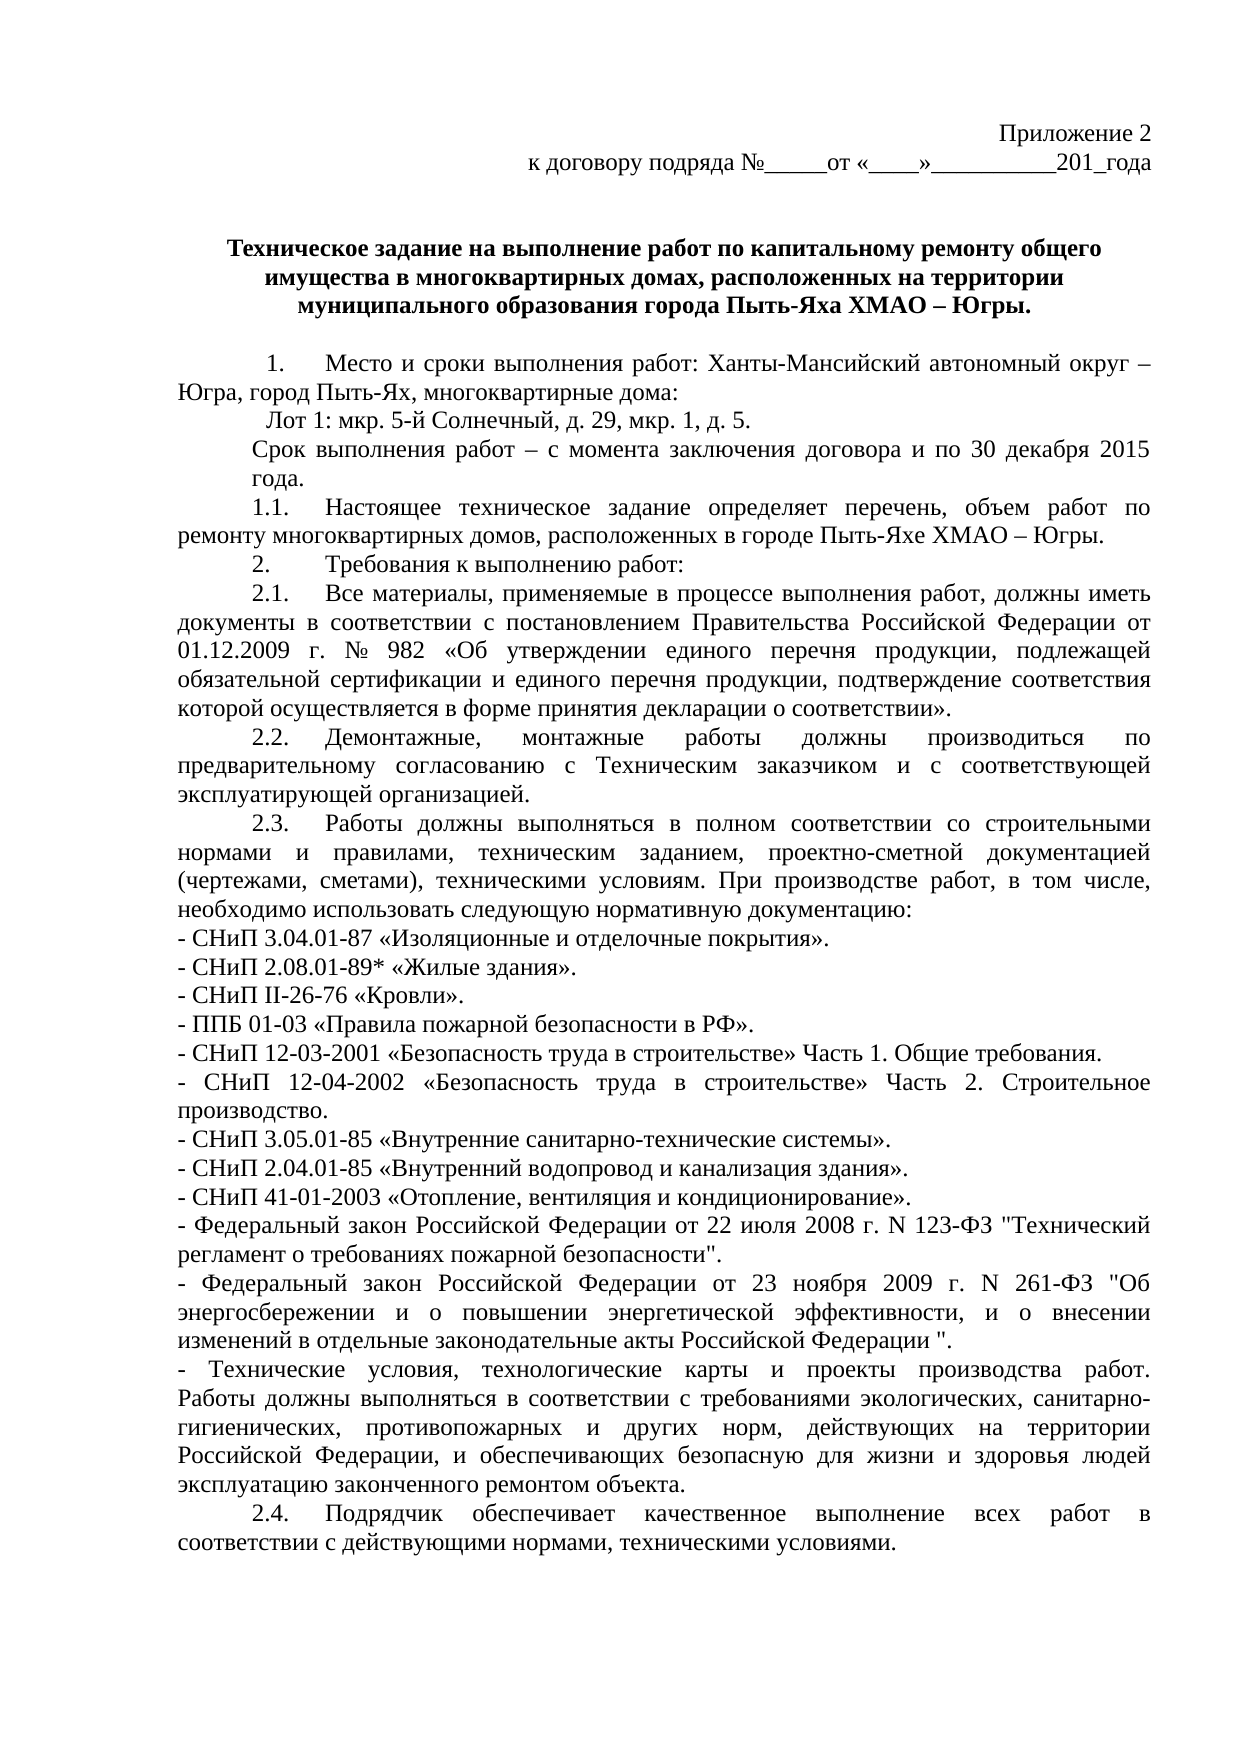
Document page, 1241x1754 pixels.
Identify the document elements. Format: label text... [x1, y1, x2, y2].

text - СНиП II-26-76 «Кровли». [177, 981, 1152, 1009]
list Работы должны выполняться в полном соответствии со строительными нормами и правилами, техническим заданием, проектно-сметной документацией (чертежами, сметами), техническими условиям. При производстве работ, в том числе, необходимо использовать следующую нормативную документацию: [177, 808, 1152, 923]
text к договору подряда №_____от «____»__________201_года [177, 147, 1152, 176]
text Срок выполнения работ – с момента заключения договора и по 30 декабря 2015 года. [252, 434, 1152, 492]
text - Технические условия, технологические карты и проекты производства работ. Работы должны выполняться в соответствии с требованиями экологических, санитарно-гигиенических, противопожарных и других норм, действующих на территории Российской Федерации, и обеспечивающих безопасную для жизни и здоровья людей эксплуатацию законченного ремонтом объекта. [177, 1354, 1152, 1498]
text - СНиП 12-03-2001 «Безопасность труда в строительстве» Часть 1. Общие требования. [177, 1038, 1152, 1067]
list Подрядчик обеспечивает качественное выполнение всех работ в соответствии с действующими нормами, техническими условиями. [177, 1498, 1152, 1556]
text - СНиП 41-01-2003 «Отопление, вентиляция и кондиционирование». [177, 1182, 1152, 1211]
list Все материалы, применяемые в процессе выполнения работ, должны иметь документы в соответствии с постановлением Правительства Российской Федерации от 01.12.2009 г. № 982 «Об утверждении единого перечня продукции, подлежащей обязательной сертификации и единого перечня продукции, подтверждение соответствия которой осуществляется в форме принятия декларации о соответствии». [177, 578, 1152, 722]
text - СНиП 2.04.01-85 «Внутренний водопровод и канализация здания». [177, 1153, 1152, 1182]
text - ППБ 01-03 «Правила пожарной безопасности в РФ». [177, 1009, 1152, 1038]
text - СНиП 2.08.01-89* «Жилые здания». [177, 952, 1152, 981]
text - Федеральный закон Российской Федерации от 22 июля 2008 г. N 123-ФЗ "Технический регламент о требованиях пожарной безопасности". [177, 1211, 1152, 1268]
list Требования к выполнению работ: [177, 549, 1152, 578]
text Приложение 2 [177, 118, 1152, 147]
text - СНиП 12-04-2002 «Безопасность труда в строительстве» Часть 2. Строительное производство. [177, 1067, 1152, 1124]
list Демонтажные, монтажные работы должны производиться по предварительному согласованию с Техническим заказчиком и с соответствующей эксплуатирующей организацией. [177, 722, 1152, 808]
text - СНиП 3.04.01-87 «Изоляционные и отделочные покрытия». [177, 923, 1152, 952]
text - СНиП 3.05.01-85 «Внутренние санитарно-технические системы». [177, 1124, 1152, 1153]
text Лот 1: мкр. 5-й Солнечный, д. 29, мкр. 1, д. 5. [177, 406, 1152, 434]
list Настоящее техническое задание определяет перечень, объем работ по ремонту многоквартирных домов, расположенных в городе Пыть-Яхе ХМАО – Югры. [177, 492, 1152, 549]
text Техническое задание на выполнение работ по капитальному ремонту общего имущества в многоквартирных домах, расположенных на территории муниципального образования города Пыть-Яха ХМАО – Югры. [177, 233, 1152, 319]
text - Федеральный закон Российской Федерации от 23 ноября 2009 г. N 261-ФЗ "Об энергосбережении и о повышении энергетической эффективности, и о внесении изменений в отдельные законодательные акты Российской Федерации ". [177, 1268, 1152, 1354]
list Место и сроки выполнения работ: Ханты-Мансийский автономный округ – Югра, город Пыть-Ях, многоквартирные дома: [177, 348, 1152, 406]
